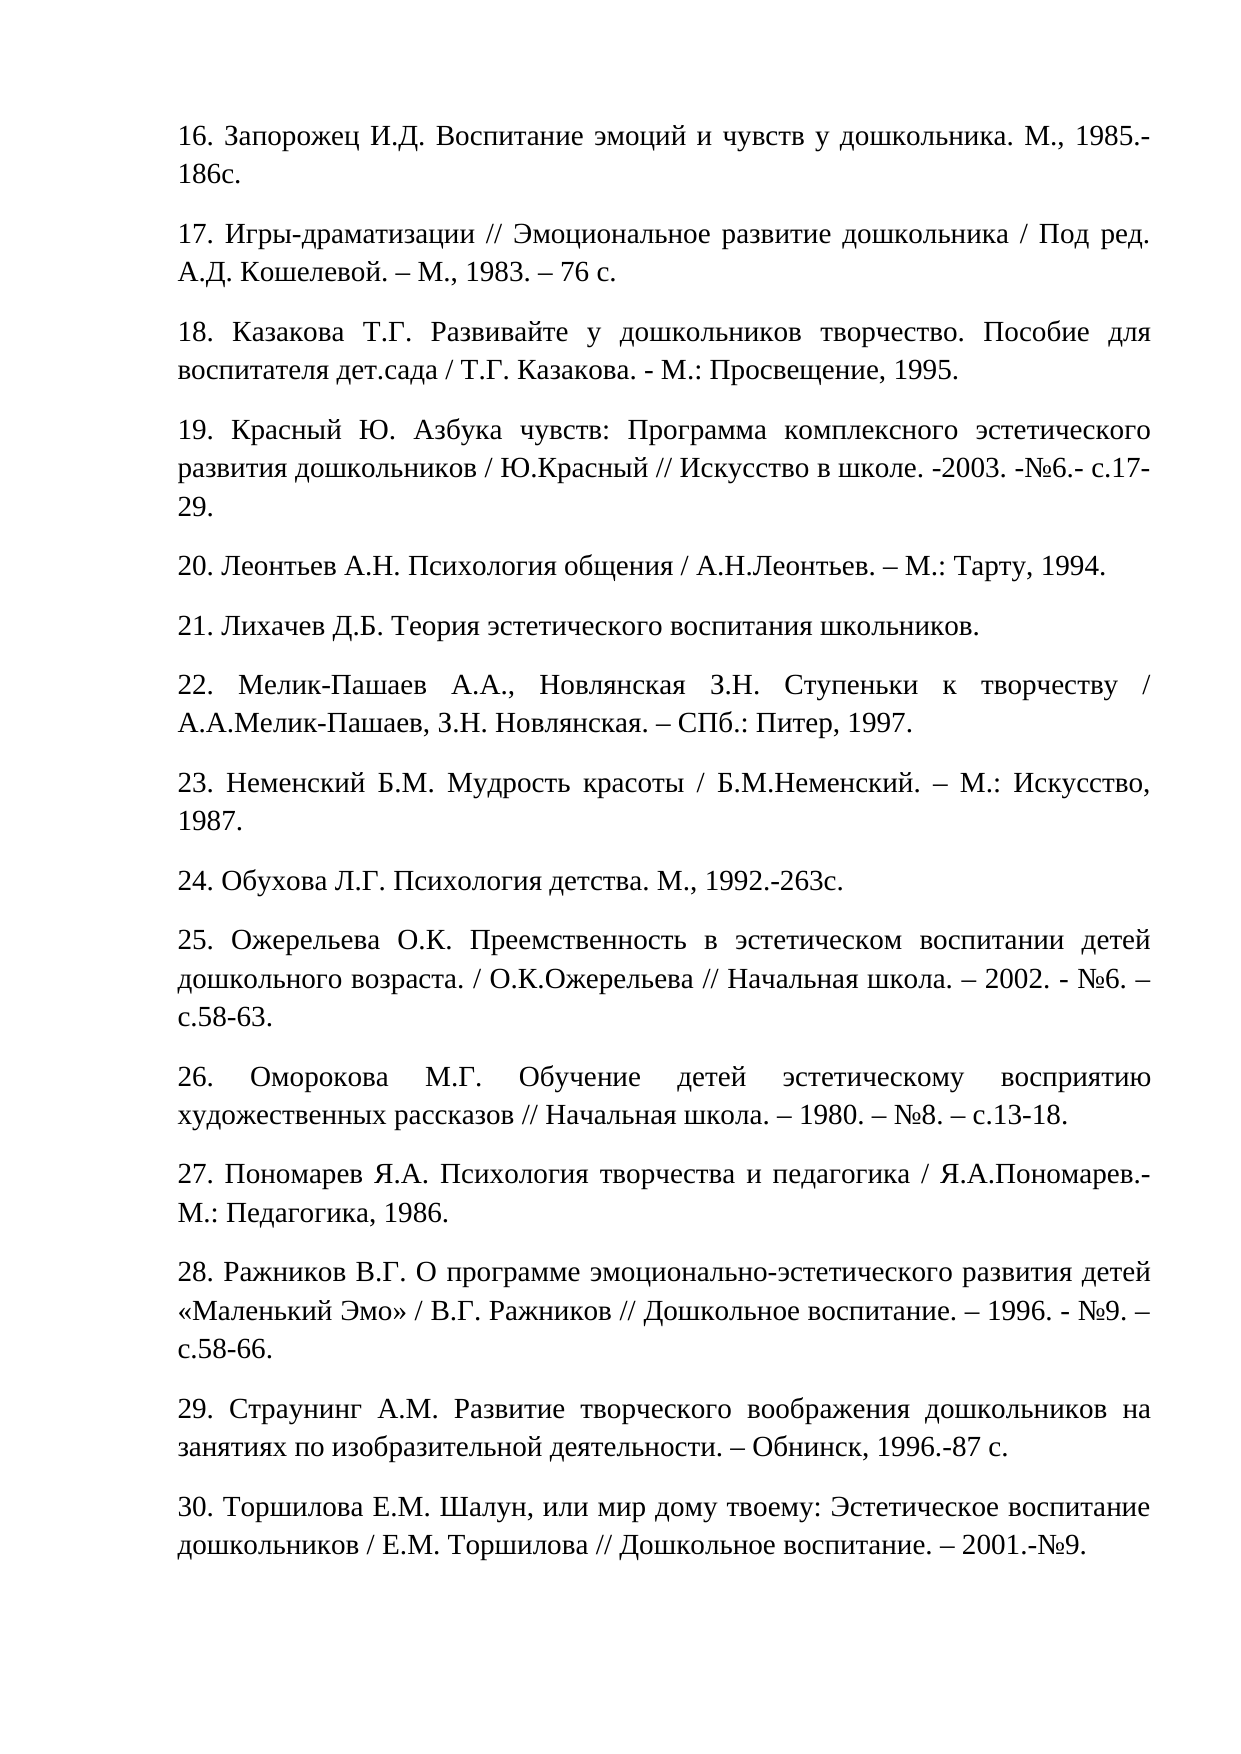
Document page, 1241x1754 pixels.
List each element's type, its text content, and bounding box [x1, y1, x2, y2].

text 30. Торшилова Е.М. Шалун, или мир дому твоему: Эстетическое воспитание дошкольников / Е.М. Торшилова // Дошкольное воспитание. – 2001.-№9. [177, 1489, 1152, 1561]
text 18. Казакова Т.Г. Развивайте у дошкольников творчество. Пособие для воспитателя дет.сада / Т.Г. Казакова. - М.: Просвещение, 1995. [177, 314, 1152, 386]
text 28. Ражников В.Г. О программе эмоционально-эстетического развития детей «Маленький Эмо» / В.Г. Ражников // Дошкольное воспитание. – 1996. - №9. – с.58-66. [177, 1254, 1152, 1365]
text 26. Оморокова М.Г. Обучение детей эстетическому восприятию художественных рассказов // Начальная школа. – 1980. – №8. – с.13-18. [177, 1059, 1152, 1131]
text 17. Игры-драматизации // Эмоциональное развитие дошкольника / Под ред. А.Д. Кошелевой. – М., 1983. – 76 с. [177, 216, 1152, 288]
text 29. Страунинг А.М. Развитие творческого воображения дошкольников на занятиях по изобразительной деятельности. – Обнинск, 1996.-87 с. [177, 1391, 1152, 1463]
text 27. Пономарев Я.А. Психология творчества и педагогика / Я.А.Пономарев.- М.: Педагогика, 1986. [177, 1157, 1152, 1229]
text 25. Ожерельева О.К. Преемственность в эстетическом воспитании детей дошкольного возраста. / О.К.Ожерельева // Начальная школа. – 2002. - №6. – с.58-63. [177, 922, 1152, 1033]
text 16. Запорожец И.Д. Воспитание эмоций и чувств у дошкольника. М., 1985.-186с. [177, 118, 1152, 190]
text 21. Лихачев Д.Б. Теория эстетического воспитания школьников. [177, 608, 1152, 641]
text 23. Неменский Б.М. Мудрость красоты / Б.М.Неменский. – М.: Искусство, 1987. [177, 765, 1152, 837]
text 20. Леонтьев А.Н. Психология общения / А.Н.Леонтьев. – М.: Тарту, 1994. [177, 548, 1152, 582]
text 24. Обухова Л.Г. Психология детства. М., 1992.-263с. [177, 863, 1152, 896]
text 22. Мелик-Пашаев А.А., Новлянская З.Н. Ступеньки к творчеству / А.А.Мелик-Пашаев, З.Н. Новлянская. – СПб.: Питер, 1997. [177, 667, 1152, 739]
text 19. Красный Ю. Азбука чувств: Программа комплексного эстетического развития дошкольников / Ю.Красный // Искусство в школе. -2003. -№6.- с.17-29. [177, 412, 1152, 522]
